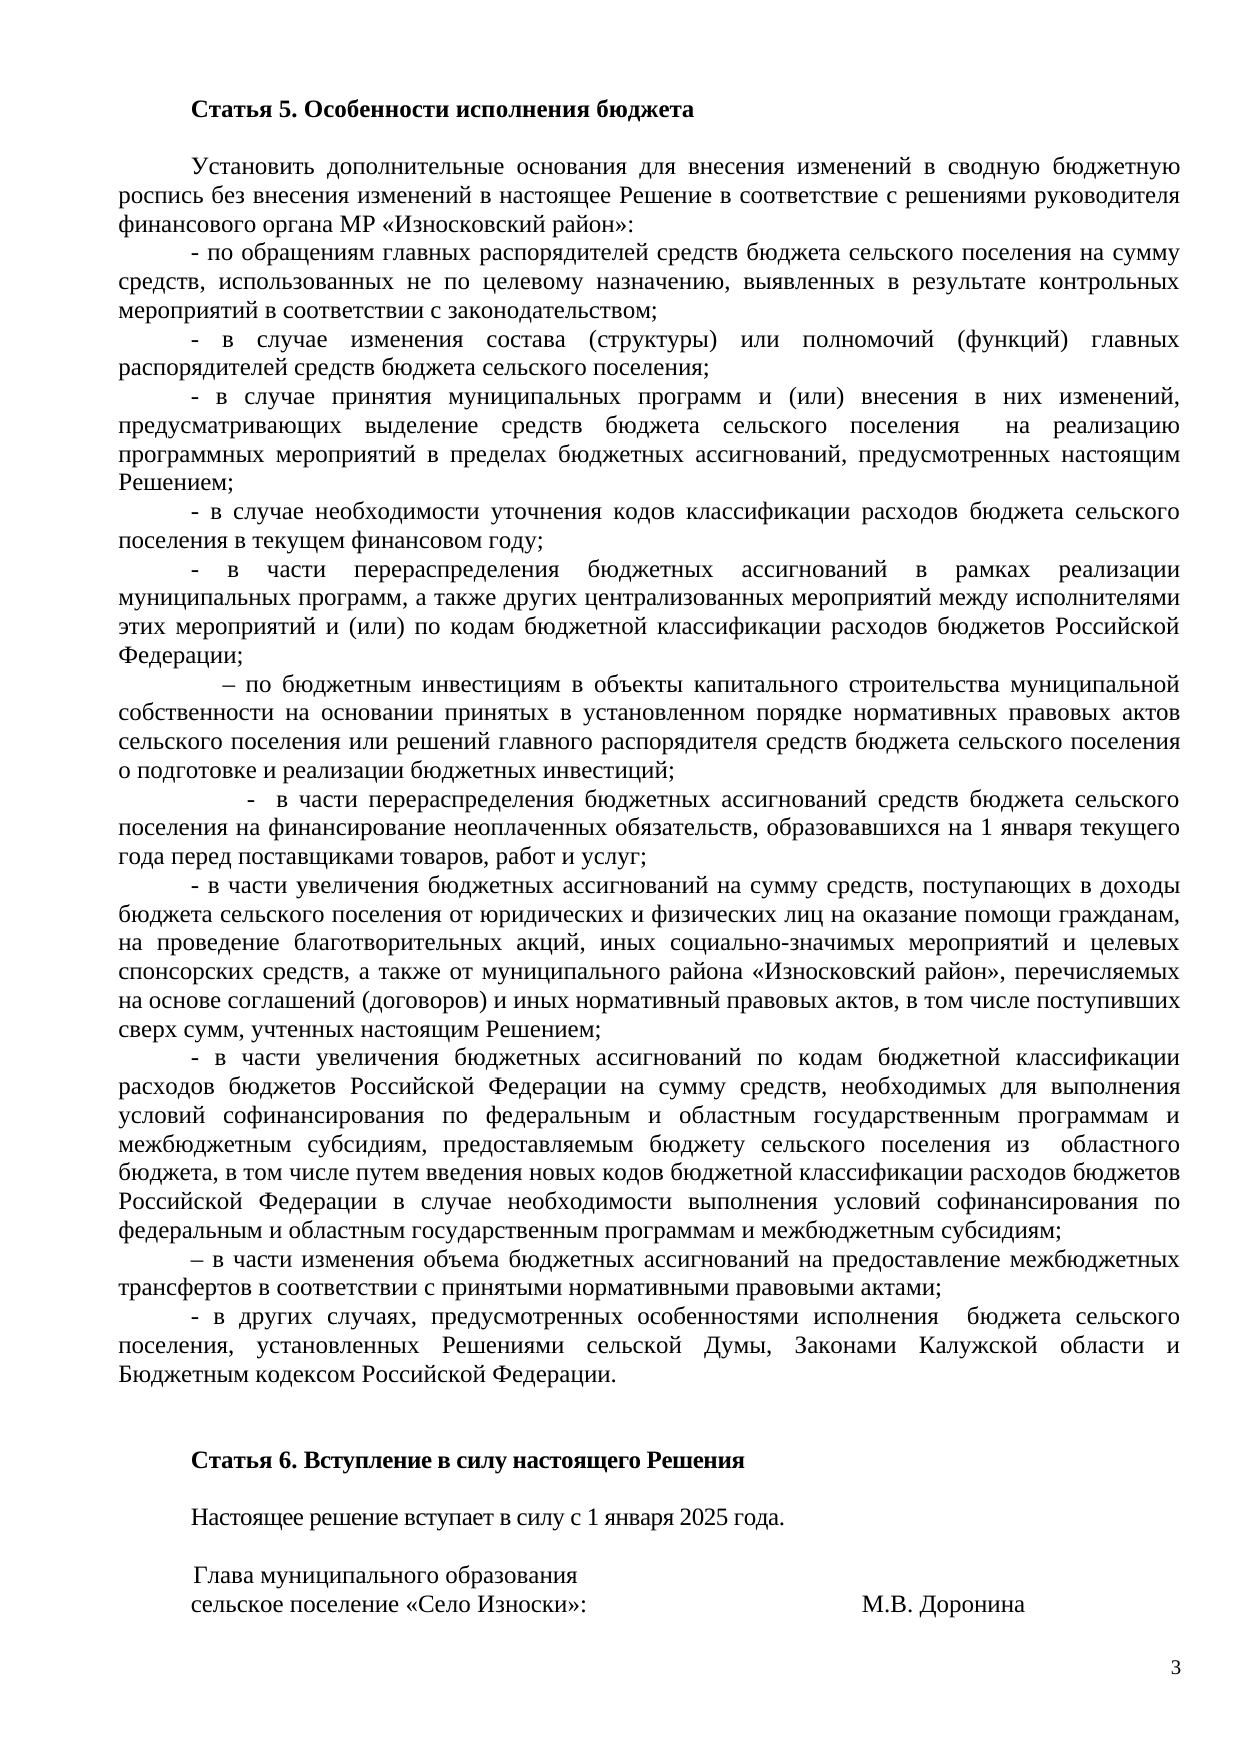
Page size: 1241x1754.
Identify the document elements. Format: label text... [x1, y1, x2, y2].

text - в случае изменения состава (структуры) или полномочий (функций) главных распорядителей средств бюджета сельского поселения; [118, 324, 1181, 381]
text – в части изменения объема бюджетных ассигнований на предоставление межбюджетных трансфертов в соответствии с принятыми нормативными правовыми актами; [118, 1244, 1181, 1301]
text - по обращениям главных распорядителей средств бюджета сельского поселения на сумму средств, использованных не по целевому назначению, выявленных в результате контрольных мероприятий в соответствии с законодательством; [118, 237, 1181, 324]
text - в части увеличения бюджетных ассигнований по кодам бюджетной классификации расходов бюджетов Российской Федерации на сумму средств, необходимых для выполнения условий софинансирования по федеральным и областным государственным программам и межбюджетным субсидиям, предоставляемым бюджету сельского поселения из областного бюджета, в том числе путем введения новых кодов бюджетной классификации расходов бюджетов Российской Федерации в случае необходимости выполнения условий софинансирования по федеральным и областным государственным программам и межбюджетным субсидиям; [118, 1042, 1181, 1244]
text Настоящее решение вступает в силу с 1 января 2025 года. [118, 1502, 1181, 1531]
text - в части увеличения бюджетных ассигнований на сумму средств, поступающих в доходы бюджета сельского поселения от юридических и физических лиц на оказание помощи гражданам, на проведение благотворительных акций, иных социально-значимых мероприятий и целевых спонсорских средств, а также от муниципального района «Износковский район», перечисляемых на основе соглашений (договоров) и иных нормативный правовых актов, в том числе поступивших сверх сумм, учтенных настоящим Решением; [118, 870, 1181, 1042]
text - в других случаях, предусмотренных особенностями исполнения бюджета сельского поселения, установленных Решениями сельской Думы, Законами Калужской области и Бюджетным кодексом Российской Федерации. [118, 1301, 1181, 1387]
text - в части перераспределения бюджетных ассигнований средств бюджета сельского поселения на финансирование неоплаченных обязательств, образовавшихся на 1 января текущего года перед поставщиками товаров, работ и услуг; [118, 784, 1181, 870]
text - в случае необходимости уточнения кодов классификации расходов бюджета сельского поселения в текущем финансовом году; [118, 496, 1181, 554]
text – по бюджетным инвестициям в объекты капитального строительства муниципальной собственности на основании принятых в установленном порядке нормативных правовых актов сельского поселения или решений главного распорядителя средств бюджета сельского поселения о подготовке и реализации бюджетных инвестиций; [118, 669, 1181, 784]
text сельское поселение «Село Износки»: М.В. Доронина [118, 1589, 1181, 1617]
text Установить дополнительные основания для внесения изменений в сводную бюджетную роспись без внесения изменений в настоящее Решение в соответствие с решениями руководителя финансового органа МР «Износковский район»: [118, 151, 1181, 237]
text Статья 6. Вступление в силу настоящего Решения [118, 1445, 1181, 1474]
text - в части перераспределения бюджетных ассигнований в рамках реализации муниципальных программ, а также других централизованных мероприятий между исполнителями этих мероприятий и (или) по кодам бюджетной классификации расходов бюджетов Российской Федерации; [118, 554, 1181, 669]
text - в случае принятия муниципальных программ и (или) внесения в них изменений, предусматривающих выделение средств бюджета сельского поселения на реализацию программных мероприятий в пределах бюджетных ассигнований, предусмотренных настоящим Решением; [118, 381, 1181, 496]
text Статья 5. Особенности исполнения бюджета [118, 94, 1181, 122]
text Глава муниципального образования [118, 1560, 1181, 1589]
